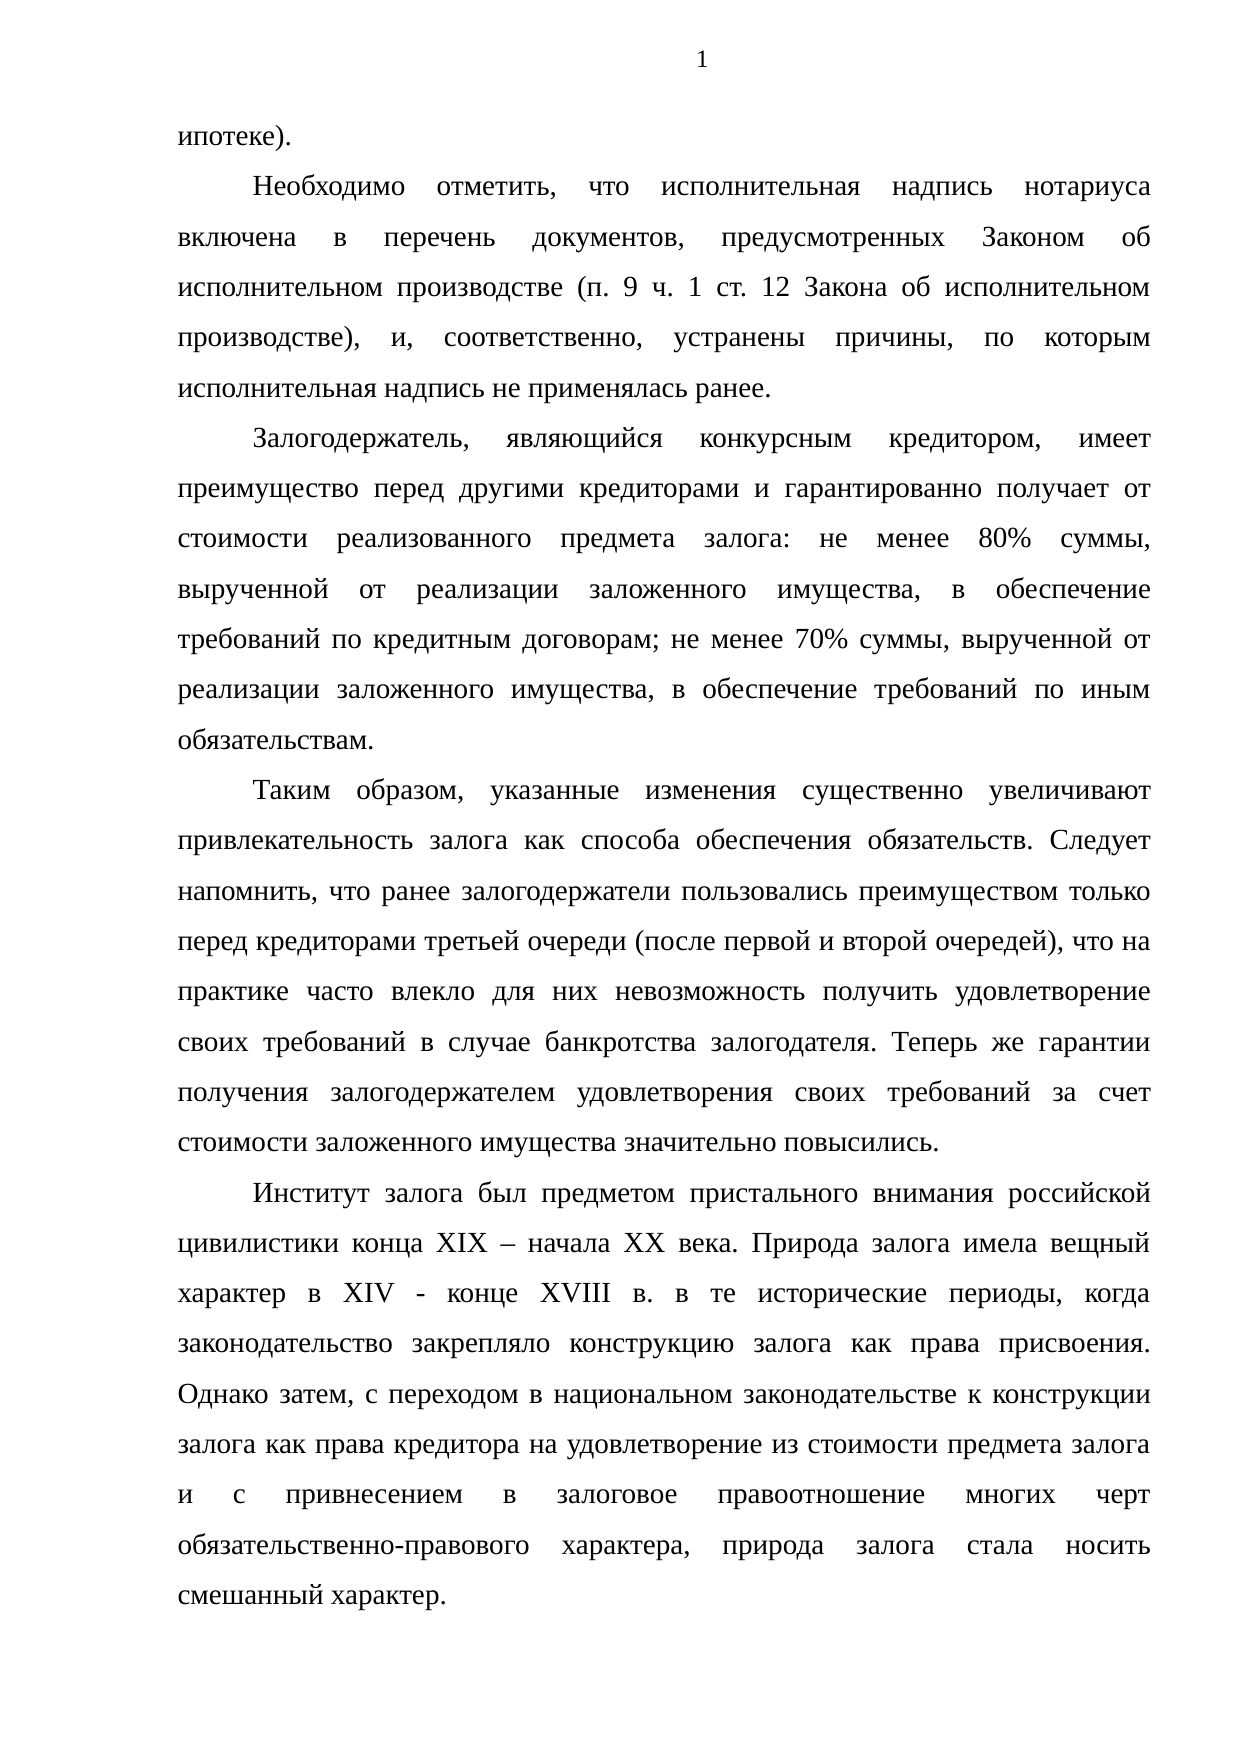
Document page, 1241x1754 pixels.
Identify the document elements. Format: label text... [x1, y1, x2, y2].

text Институт залога был предметом пристального внимания российской цивилистики конца ХIХ – начала ХХ века. Природа залога имела вещный характер в XIV - конце XVIII в. в те исторические периоды, когда законодательство закрепляло конструкцию залога как права присвоения. Однако затем, с переходом в национальном законодательстве к конструкции залога как права кредитора на удовлетворение из стоимости предмета залога и с привнесением в залоговое правоотношение многих черт обязательственно-правового характера, природа залога стала носить смешанный характер. [177, 1175, 1152, 1611]
text Залогодержатель, являющийся конкурсным кредитором, имеет преимущество перед другими кредиторами и гарантированно получает от стоимости реализованного предмета залога: не менее 80% суммы, вырученной от реализации заложенного имущества, в обеспечение требований по кредитным договорам; не менее 70% суммы, вырученной от реализации заложенного имущества, в обеспечение требований по иным обязательствам. [177, 420, 1152, 755]
text Необходимо отметить, что исполнительная надпись нотариуса включена в перечень документов, предусмотренных Законом об исполнительном производстве (п. 9 ч. 1 ст. 12 Закона об исполнительном производстве), и, соответственно, устранены причины, по которым исполнительная надпись не применялась ранее. [177, 168, 1152, 403]
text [177, 118, 1152, 152]
text Таким образом, указанные изменения существенно увеличивают привлекательность залога как способа обеспечения обязательств. Следует напомнить, что ранее залогодержатели пользовались преимуществом только перед кредиторами третьей очереди (после первой и второй очередей), что на практике часто влекло для них невозможность получить удовлетворение своих требований в случае банкротства залогодателя. Теперь же гарантии получения залогодержателем удовлетворения своих требований за счет стоимости заложенного имущества значительно повысились. [177, 772, 1152, 1158]
